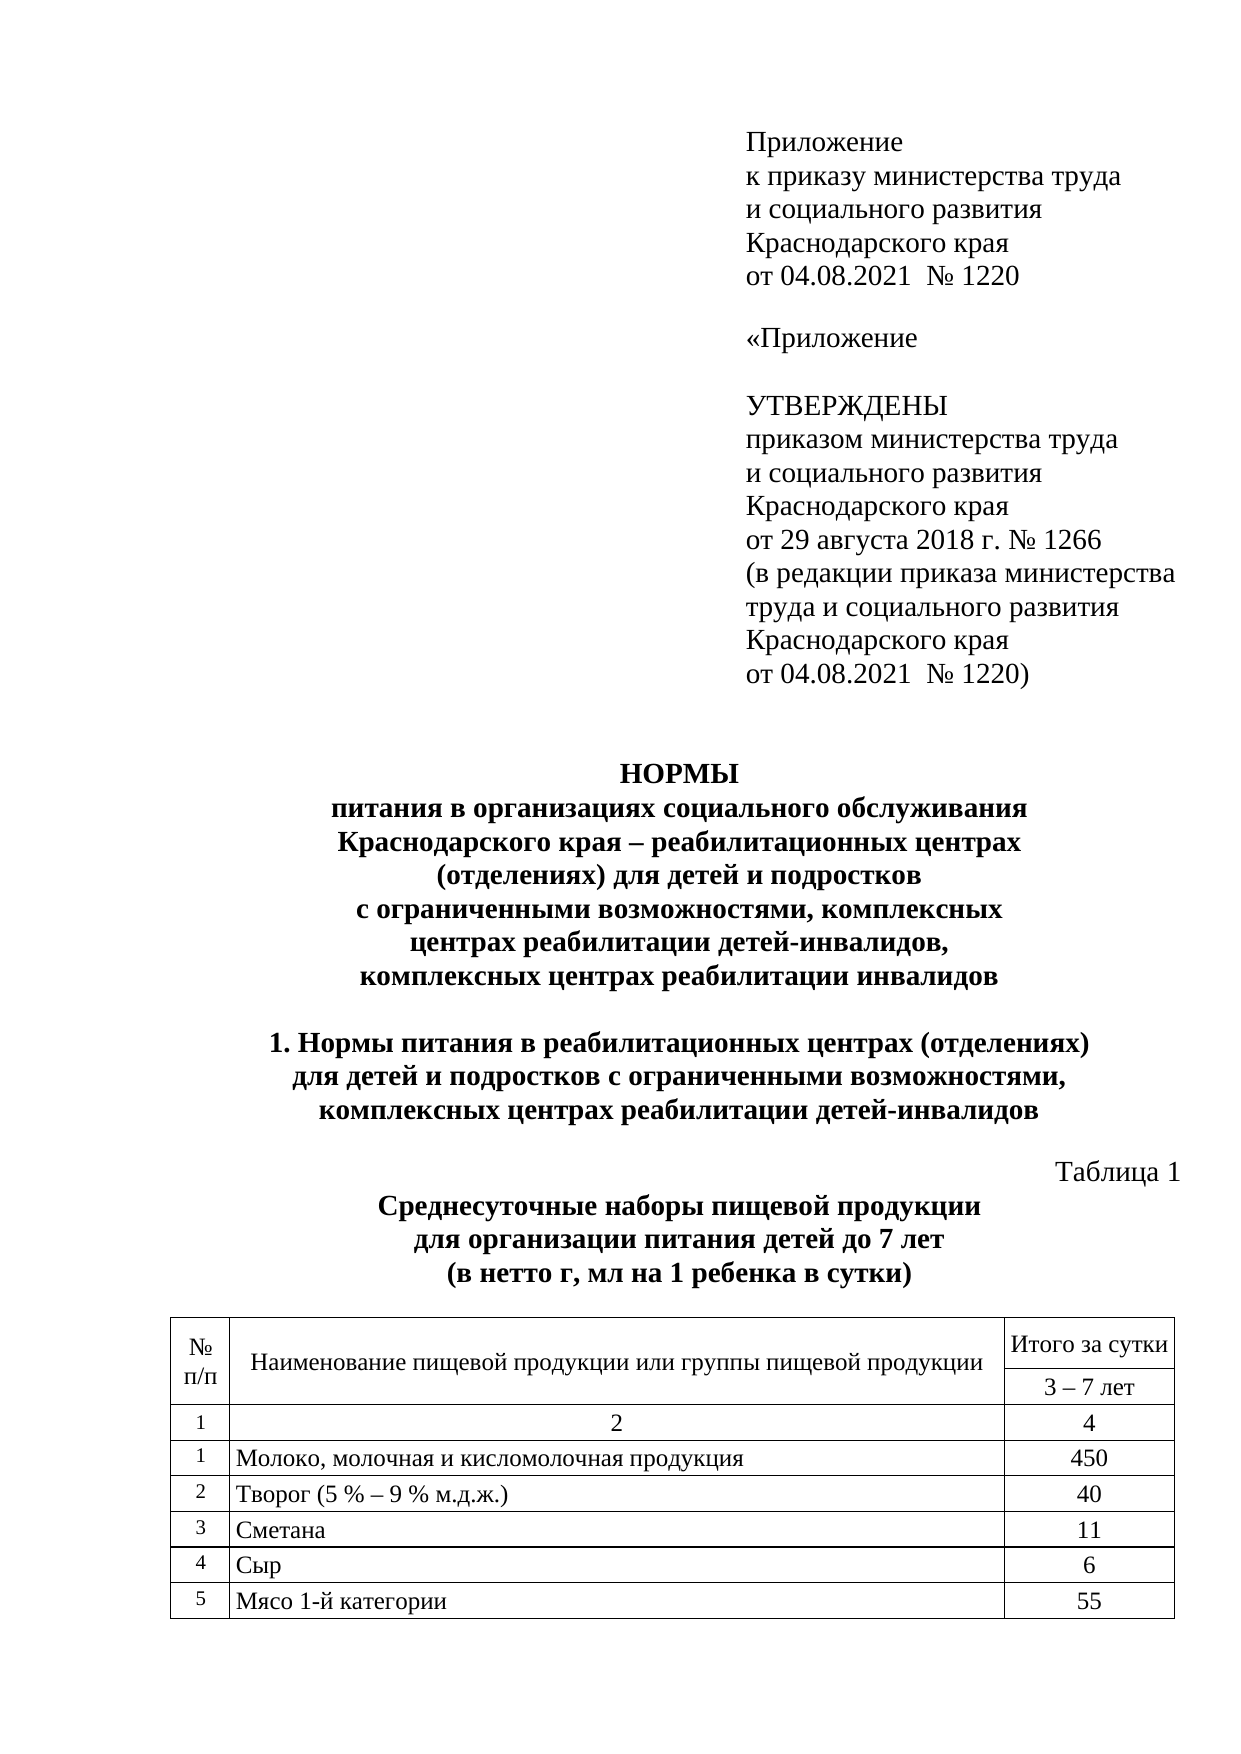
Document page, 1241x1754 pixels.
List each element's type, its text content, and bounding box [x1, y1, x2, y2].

title «Приложение [738, 321, 1181, 354]
table_cell 2 [230, 1405, 1004, 1439]
title НОРМЫ [177, 757, 1181, 790]
title питания в организациях социального обслуживания [177, 790, 1181, 824]
title комплексных центрах реабилитации детей-инвалидов [177, 1092, 1181, 1126]
title для детей и подростков с ограниченными возможностями, [177, 1058, 1181, 1092]
table_cell 55 [1005, 1583, 1174, 1618]
text приказом министерства труда [738, 421, 1181, 455]
table_cell Творог (5 % – 9 % м.д.ж.) [230, 1476, 1004, 1511]
text и социального развития [738, 191, 1181, 225]
table_cell 5 [171, 1583, 229, 1618]
text (в редакции приказа министерства [738, 555, 1181, 589]
table_cell Молоко, молочная и кисломолочная продукция [230, 1441, 1004, 1475]
title с ограниченными возможностями, комплексных [177, 891, 1181, 924]
table_cell 11 [1005, 1512, 1174, 1546]
title центрах реабилитации детей-инвалидов, [177, 924, 1181, 958]
table_cell 40 [1005, 1476, 1174, 1511]
text Краснодарского края [738, 225, 1181, 258]
table_cell 450 [1005, 1441, 1174, 1475]
title (отделениях) для детей и подростков [177, 857, 1181, 891]
text от 29 августа 2018 г. № 1266 [738, 522, 1181, 555]
text труда и социального развития [738, 589, 1181, 622]
table_header Итого за сутки [1005, 1318, 1174, 1368]
text от 04.08.2021 № 1220 [738, 258, 1181, 292]
title Среднесуточные наборы пищевой продукции [177, 1188, 1181, 1221]
title для организации питания детей до 7 лет [177, 1221, 1181, 1255]
text к приказу министерства труда [738, 158, 1181, 191]
table_cell 3 [171, 1512, 229, 1546]
table_cell Сыр [230, 1548, 1004, 1582]
text Краснодарского края [738, 488, 1181, 522]
table_cell 4 [171, 1548, 229, 1582]
title УТВЕРЖДЕНЫ [738, 388, 1181, 421]
table_cell 1 [171, 1441, 229, 1475]
title (в нетто г, мл на 1 ребенка в сутки) [177, 1255, 1181, 1288]
table_cell 6 [1005, 1548, 1174, 1582]
table_cell 1 [171, 1405, 229, 1439]
table_cell 2 [171, 1476, 229, 1511]
title 1. Нормы питания в реабилитационных центрах (отделениях) [177, 1025, 1181, 1058]
text от 04.08.2021 № 1220) [738, 656, 1181, 689]
text Краснодарского края [738, 622, 1181, 656]
title комплексных центрах реабилитации инвалидов [177, 958, 1181, 991]
table_header № п/п [171, 1318, 229, 1404]
title Краснодарского края – реабилитационных центрах [177, 824, 1181, 857]
table_cell 4 [1005, 1405, 1174, 1439]
text и социального развития [738, 455, 1181, 488]
table_cell Мясо 1-й категории [230, 1583, 1004, 1618]
table_cell 3 – 7 лет [1005, 1369, 1174, 1404]
title Приложение [738, 124, 1181, 158]
text Таблица 1 [177, 1154, 1181, 1188]
table_header Наименование пищевой продукции или группы пищевой продукции [230, 1318, 1004, 1404]
table_cell Сметана [230, 1512, 1004, 1546]
